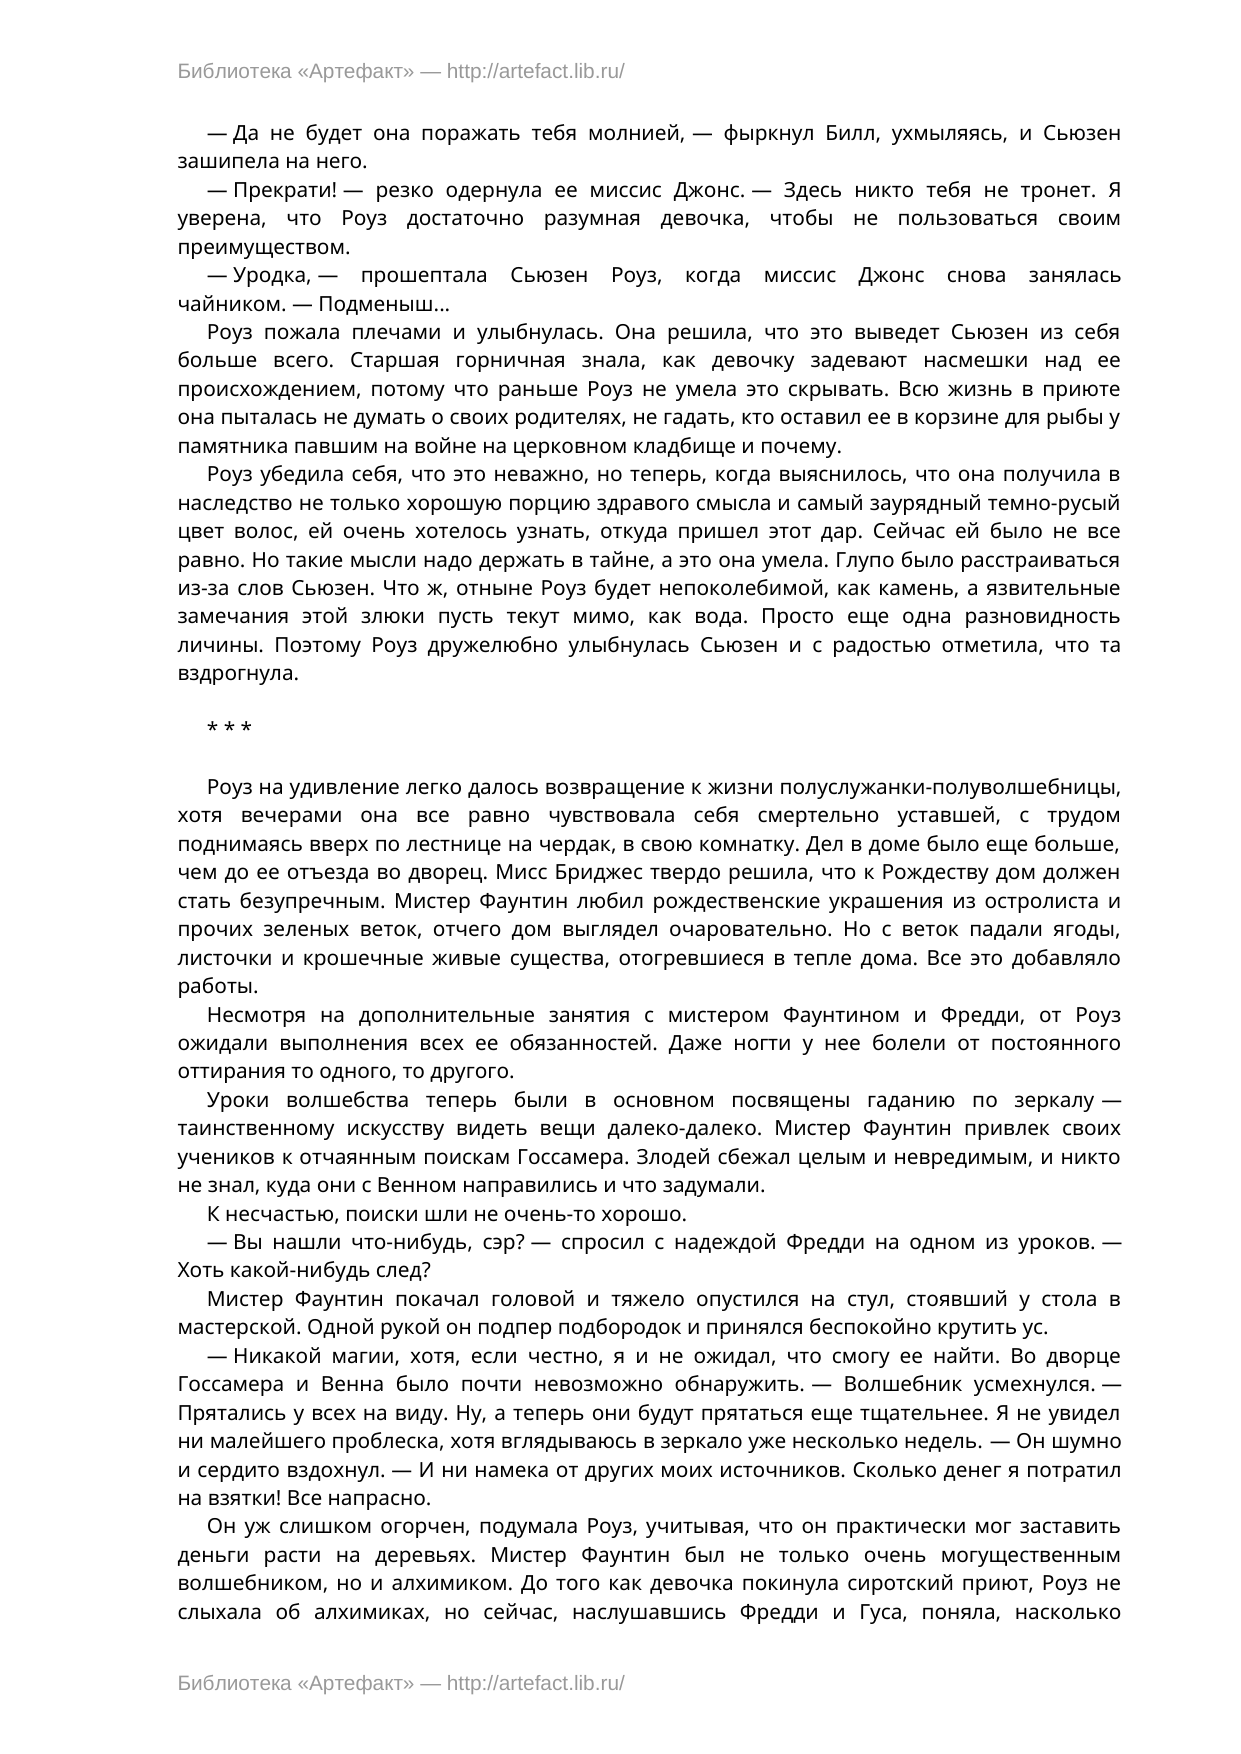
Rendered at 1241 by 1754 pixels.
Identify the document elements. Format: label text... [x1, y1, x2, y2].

text — Да не будет она поражать тебя молнией, — фыркнул Билл, ухмыляясь, и Сьюзен зашипела на него. [177, 118, 1122, 175]
text Несмотря на дополнительные занятия с мистером Фаунтином и Фредди, от Роуз ожидали выполнения всех ее обязанностей. Даже ногти у нее болели от постоянного оттирания то одного, то другого. [177, 1000, 1122, 1085]
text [177, 1512, 1122, 1625]
text — Уродка, — прошептала Сьюзен Роуз, когда миссис Джонс снова занялась чайником. — Подменыш... [177, 260, 1122, 317]
text — Прекрати! — резко одернула ее миссис Джонс. — Здесь никто тебя не тронет. Я уверена, что Роуз достаточно разумная девочка, чтобы не пользоваться своим преимуществом. [177, 175, 1122, 260]
text — Вы нашли что-нибудь, сэр? — спросил с надеждой Фредди на одном из уроков. — Хоть какой-нибудь след? [177, 1227, 1122, 1284]
text Роуз на удивление легко далось возвращение к жизни полуслужанки-полуволшебницы, хотя вечерами она все равно чувствовала себя смертельно уставшей, с трудом поднимаясь вверх по лестнице на чердак, в свою комнатку. Дел в доме было еще больше, чем до ее отъезда во дворец. Мисс Бриджес твердо решила, что к Рождеству дом должен стать безупречным. Мистер Фаунтин любил рождественские украшения из остролиста и прочих зеленых веток, отчего дом выглядел очаровательно. Но с веток падали ягоды, листочки и крошечные живые существа, отогревшиеся в тепле дома. Все это добавляло работы. [177, 772, 1122, 1000]
text Уроки волшебства теперь были в основном посвящены гаданию по зеркалу — таинственному искусству видеть вещи далеко-далеко. Мистер Фаунтин привлек своих учеников к отчаянным поискам Госсамера. Злодей сбежал целым и невредимым, и никто не знал, куда они с Венном направились и что задумали. [177, 1085, 1122, 1199]
text Мистер Фаунтин покачал головой и тяжело опустился на стул, стоявший у стола в мастерской. Одной рукой он подпер подбородок и принялся беспокойно крутить ус. [177, 1284, 1122, 1341]
text Роуз убедила себя, что это неважно, но теперь, когда выяснилось, что она получила в наследство не только хорошую порцию здравого смысла и самый заурядный темно-русый цвет волос, ей очень хотелось узнать, откуда пришел этот дар. Сейчас ей было не все равно. Но такие мысли надо держать в тайне, а это она умела. Глупо было расстраиваться из-за слов Сьюзен. Что ж, отныне Роуз будет непоколебимой, как камень, а язвительные замечания этой злюки пусть текут мимо, как вода. Просто еще одна разновидность личины. Поэтому Роуз дружелюбно улыбнулась Сьюзен и с радостью отметила, что та вздрогнула. [177, 459, 1122, 687]
text Роуз пожала плечами и улыбнулась. Она решила, что это выведет Сьюзен из себя больше всего. Старшая горничная знала, как девочку задевают насмешки над ее происхождением, потому что раньше Роуз не умела это скрывать. Всю жизнь в приюте она пыталась не думать о своих родителях, не гадать, кто оставил ее в корзине для рыбы у памятника павшим на войне на церковном кладбище и почему. [177, 317, 1122, 459]
text — Никакой магии, хотя, если честно, я и не ожидал, что смогу ее найти. Во дворце Госсамера и Венна было почти невозможно обнаружить. — Волшебник усмехнулся. — Прятались у всех на виду. Ну, а теперь они будут прятаться еще тщательнее. Я не увидел ни малейшего проблеска, хотя вглядываюсь в зеркало уже несколько недель. — Он шумно и сердито вздохнул. — И ни намека от других моих источников. Сколько денег я потратил на взятки! Все напрасно. [177, 1341, 1122, 1512]
text К несчастью, поиски шли не очень-то хорошо. [177, 1199, 1122, 1227]
text * * * [177, 715, 1122, 744]
